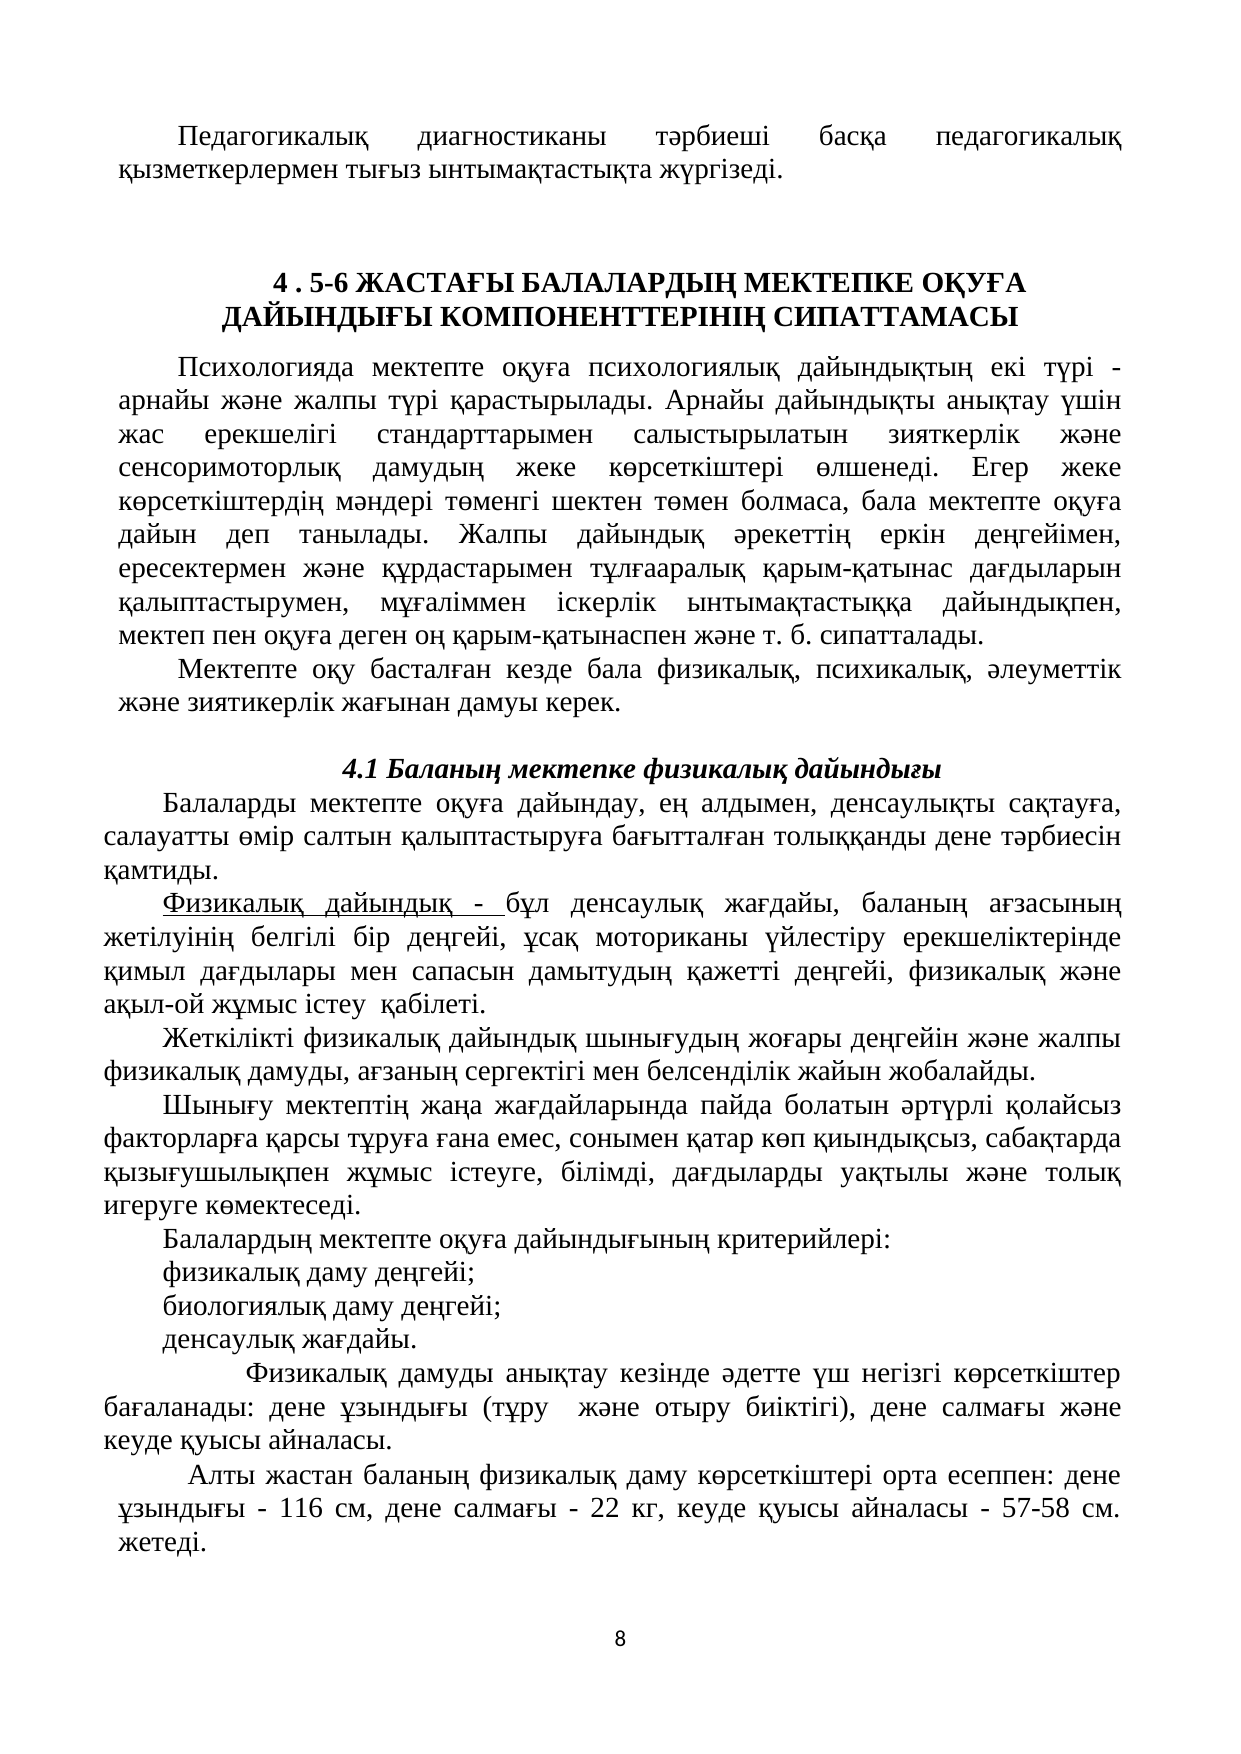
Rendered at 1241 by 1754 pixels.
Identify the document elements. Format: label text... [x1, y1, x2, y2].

text денсаулық жағдайы. [103, 1322, 1122, 1355]
text Балаларды мектепте оқуға дайындау, ең алдымен, денсаулықты сақтауға, салауатты өмір салтын қалыптастыруға бағытталған толыққанды дене тәрбиесін қамтиды. [103, 785, 1122, 886]
text физикалық даму деңгейі; [103, 1254, 1122, 1288]
text Мектепте оқу басталған кезде бала физикалық, психикалық, әлеуметтік және зиятикерлік жағынан дамуы керек. [118, 651, 1122, 718]
text Физикалық дамуды анықтау кезінде әдетте үш негізгі көрсеткіштер бағаланады: дене ұзындығы (тұру және отыру биіктігі), дене салмағы және кеуде қуысы айналасы. [103, 1355, 1122, 1456]
text Жеткілікті физикалық дайындық шынығудың жоғары деңгейін және жалпы физикалық дамуды, ағзаның сергектігі мен белсенділік жайын жобалайды. [103, 1020, 1122, 1087]
text 4.1 Баланың мектепке физикалық дайындығы [103, 751, 1122, 785]
text Шынығу мектептің жаңа жағдайларында пайда болатын әртүрлі қолайсыз факторларға қарсы тұруға ғана емес, сонымен қатар көп қиындықсыз, сабақтарда қызығушылықпен жұмыс істеуге, білімді, дағдыларды уақтылы және толық игеруге көмектеседі. [103, 1087, 1122, 1221]
text Педагогикалық диагностиканы тәрбиеші басқа педагогикалық қызметкерлермен тығыз ынтымақтастықта жүргізеді. [118, 118, 1122, 185]
text Балалардың мектепте оқуға дайындығының критерийлері: [103, 1221, 1122, 1254]
text Психологияда мектепте оқуға психологиялық дайындықтың екі түрі -арнайы және жалпы түрі қарастырылады. Арнайы дайындықты анықтау үшін жас ерекшелігі стандарттарымен салыстырылатын зияткерлік және сенсоримоторлық дамудың жеке көрсеткіштері өлшенеді. Егер жеке көрсеткіштердің мәндері төменгі шектен төмен болмаса, бала мектепте оқуға дайын деп танылады. Жалпы дайындық әрекеттің еркін деңгейімен, ересектермен және құрдастарымен тұлғааралық қарым-қатынас дағдыларын қалыптастырумен, мұғаліммен іскерлік ынтымақтастыққа дайындықпен, мектеп пен оқуға деген оң қарым-қатынаспен және т. б. сипатталады. [118, 349, 1122, 651]
text 4 . 5-6 ЖАСТАҒЫ БАЛАЛАРДЫҢ МЕКТЕПКЕ ОҚУҒА ДАЙЫНДЫҒЫ КОМПОНЕНТТЕРІНІҢ СИПАТТАМАСЫ [118, 265, 1122, 332]
text биологиялық даму деңгейі; [103, 1288, 1122, 1322]
text Алты жастан баланың физикалық даму көрсеткіштері орта есеппен: дене ұзындығы - 116 см, дене салмағы - 22 кг, кеуде қуысы айналасы - 57-58 см. жетеді. [118, 1457, 1122, 1557]
text Физикалық дайындық - бұл денсаулық жағдайы, баланың ағзасының жетілуінің белгілі бір деңгейі, ұсақ моториканы үйлестіру ерекшеліктерінде қимыл дағдылары мен сапасын дамытудың қажетті деңгейі, физикалық және ақыл-ой жұмыс істеу қабілеті. [103, 886, 1122, 1020]
